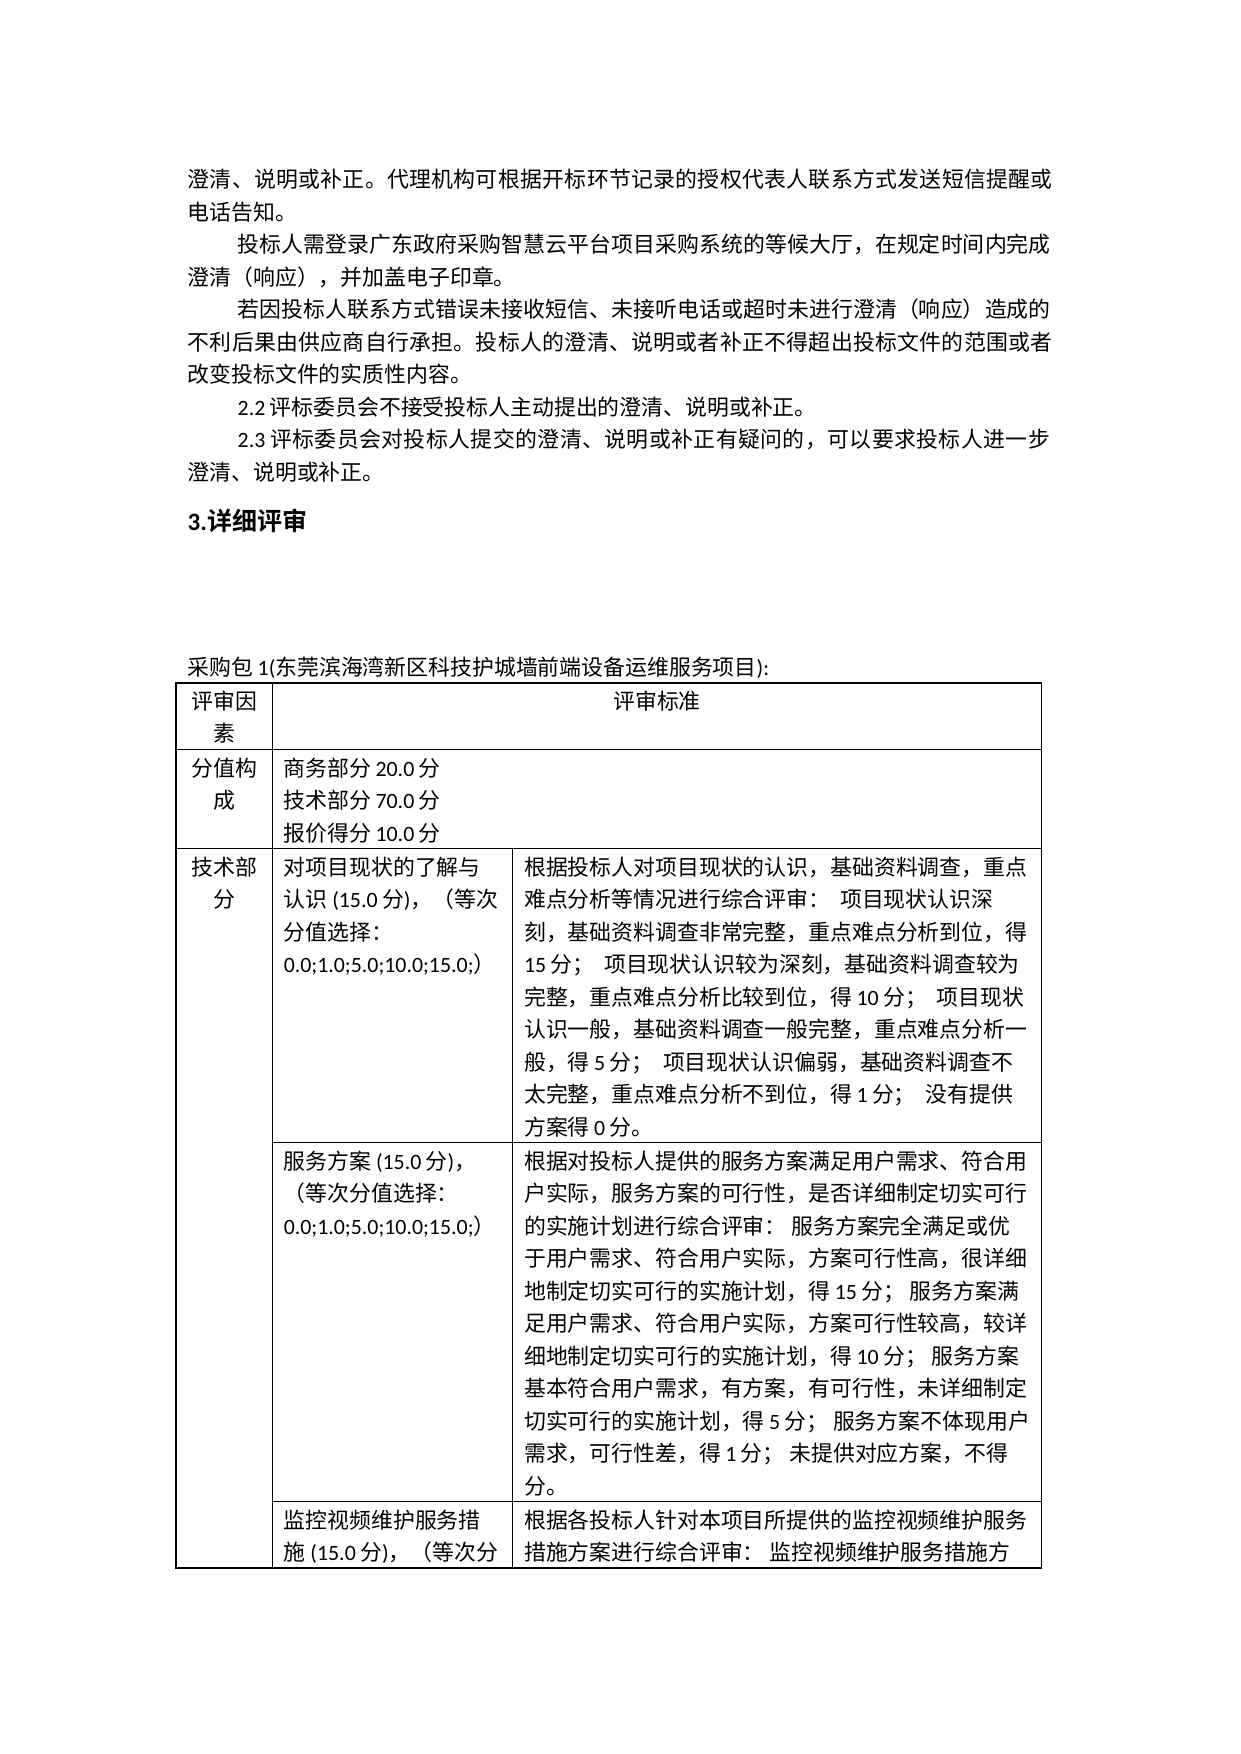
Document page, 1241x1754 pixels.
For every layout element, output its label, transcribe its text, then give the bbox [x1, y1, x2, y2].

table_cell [273, 1502, 512, 1567]
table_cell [513, 1502, 1041, 1567]
table_cell 分值构成 [177, 750, 272, 848]
text 若因投标人联系方式错误未接收短信、未接听电话或超时未进行澄清（响应）造成的不利后果由供应商自行承担。投标人的澄清、说明或者补正不得超出投标文件的范围或者改变投标文件的实质性内容。 [187, 292, 1053, 389]
table_cell 技术部分 [177, 849, 272, 1567]
text 采购包1(东莞滨海湾新区科技护城墙前端设备运维服务项目): [187, 649, 1053, 682]
table_cell 服务方案 (15.0分)，（等次分值选择：0.0;1.0;5.0;10.0;15.0;） [273, 1143, 512, 1501]
table_header 评审标准 [273, 684, 1041, 748]
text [187, 162, 1053, 227]
table_cell 商务部分20.0分 技术部分70.0分 报价得分10.0分 [273, 750, 1041, 848]
text 2.2评标委员会不接受投标人主动提出的澄清、说明或补正。 [187, 389, 1053, 422]
table_cell 根据投标人对项目现状的认识，基础资料调查，重点难点分析等情况进行综合评审： 项目现状认识深刻，基础资料调查非常完整，重点难点分析到位，得15分； 项目现状认识较为深刻，基础资料调查较为完整，重点难点分析比较到位，得10分； 项目现状认识一般，基础资料调查一般完整，重点难点分析一般，得5分； 项目现状认识偏弱，基础资料调查不太完整，重点难点分析不到位，得1分； 没有提供方案得0分。 [513, 849, 1041, 1142]
table_cell 对项目现状的了解与认识 (15.0分)，（等次分值选择：0.0;1.0;5.0;10.0;15.0;） [273, 849, 512, 1142]
text 投标人需登录广东政府采购智慧云平台项目采购系统的等候大厅，在规定时间内完成澄清（响应），并加盖电子印章。 [187, 227, 1053, 292]
text 3.详细评审 [187, 487, 1053, 552]
text 2.3评标委员会对投标人提交的澄清、说明或补正有疑问的，可以要求投标人进一步澄清、说明或补正。 [187, 422, 1053, 487]
table_cell 根据对投标人提供的服务方案满足用户需求、符合用户实际，服务方案的可行性，是否详细制定切实可行的实施计划进行综合评审： 服务方案完全满足或优于用户需求、符合用户实际，方案可行性高，很详细地制定切实可行的实施计划，得15分； 服务方案满足用户需求、符合用户实际，方案可行性较高，较详细地制定切实可行的实施计划，得10分； 服务方案基本符合用户需求，有方案，有可行性，未详细制定切实可行的实施计划，得5分； 服务方案不体现用户需求，可行性差，得1分； 未提供对应方案，不得分。 [513, 1143, 1041, 1501]
table_header 评审因素 [177, 684, 272, 748]
